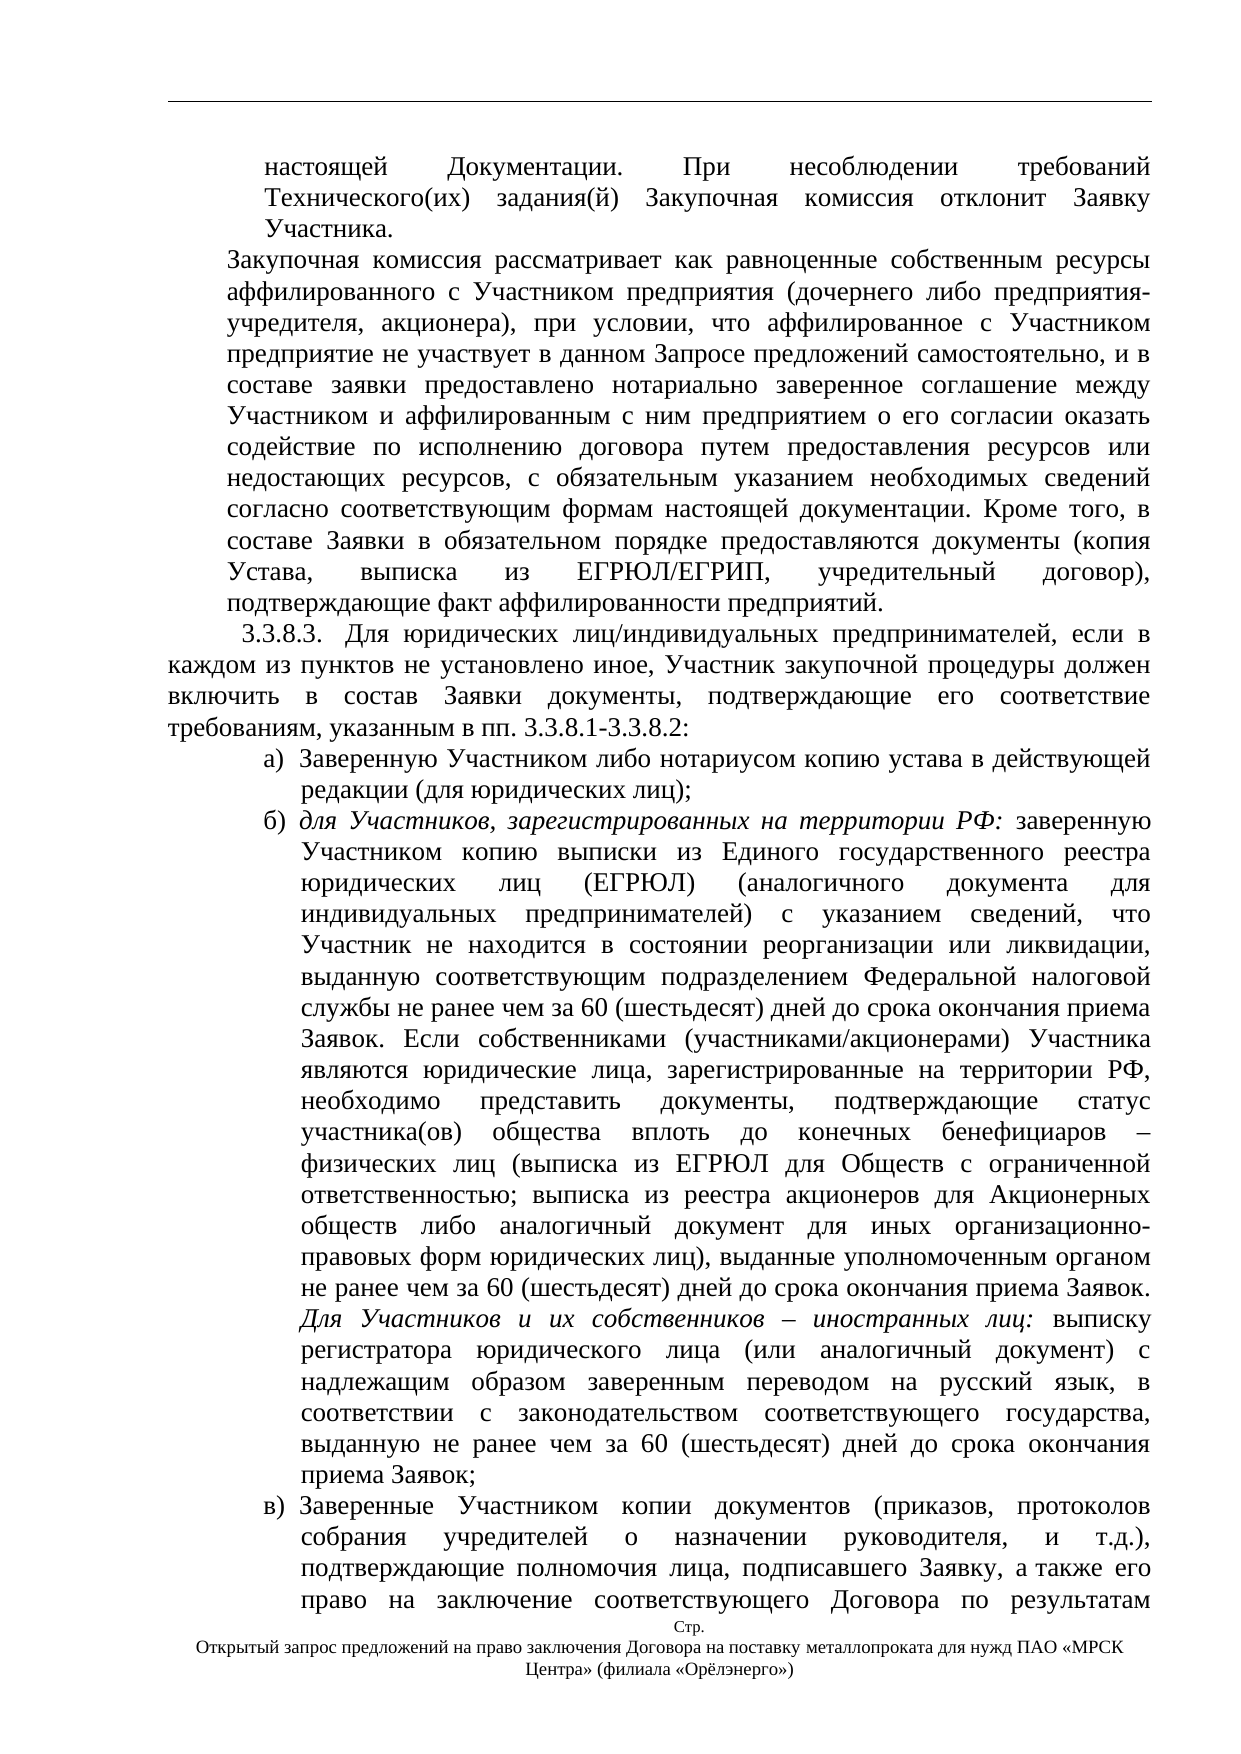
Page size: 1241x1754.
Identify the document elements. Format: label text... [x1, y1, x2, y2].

list Заверенную Участником либо нотариусом копию устава в действующей редакции (для юридических лиц); [263, 742, 1152, 804]
text Закупочная комиссия рассматривает как равноценные собственным ресурсы аффилированного с Участником предприятия (дочернего либо предприятия-учредителя, акционера), при условии, что аффилированное с Участником предприятие не участвует в данном Запросе предложений самостоятельно, и в составе заявки предоставлено нотариально заверенное соглашение между Участником и аффилированным с ним предприятием о его согласии оказать содействие по исполнению договора путем предоставления ресурсов или недостающих ресурсов, с обязательным указанием необходимых сведений согласно соответствующим формам настоящей документации. Кроме того, в составе Заявки в обязательном порядке предоставляются документы (копия Устава, выписка из ЕГРЮЛ/ЕГРИП, учредительный договор), подтверждающие факт аффилированности предприятий. [227, 243, 1152, 617]
list для Участников, зарегистрированных на территории РФ: заверенную Участником копию выписки из Единого государственного реестра юридических лиц (ЕГРЮЛ) (аналогичного документа для индивидуальных предпринимателей) с указанием сведений, что Участник не находится в состоянии реорганизации или ликвидации, выданную соответствующим подразделением Федеральной налоговой службы не ранее чем за 60 (шестьдесят) дней до срока окончания приема Заявок. Если собственниками (участниками/акционерами) Участника являются юридические лица, зарегистрированные на территории РФ, необходимо представить документы, подтверждающие статус участника(ов) общества вплоть до конечных бенефициаров – физических лиц (выписка из ЕГРЮЛ для Обществ с ограниченной ответственностью; выписка из реестра акционеров для Акционерных обществ либо аналогичный документ для иных организационно-правовых форм юридических лиц), выданные уполномоченным органом не ранее чем за 60 (шестьдесят) дней до срока окончания приема Заявок. Для Участников и их собственников – иностранных лиц: выписку регистратора юридического лица (или аналогичный документ) с надлежащим образом заверенным переводом на русский язык, в соответствии с законодательством соответствующего государства, выданную не ранее чем за 60 (шестьдесят) дней до срока окончания приема Заявок; [263, 804, 1152, 1489]
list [263, 1489, 1152, 1614]
list Для юридических лиц/индивидуальных предпринимателей, если в каждом из пунктов не установлено иное, Участник закупочной процедуры должен включить в состав Заявки документы, подтверждающие его соответствие требованиям, указанным в пп. 3.3.8.1-3.3.8.2: [168, 617, 1152, 742]
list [227, 150, 1152, 243]
